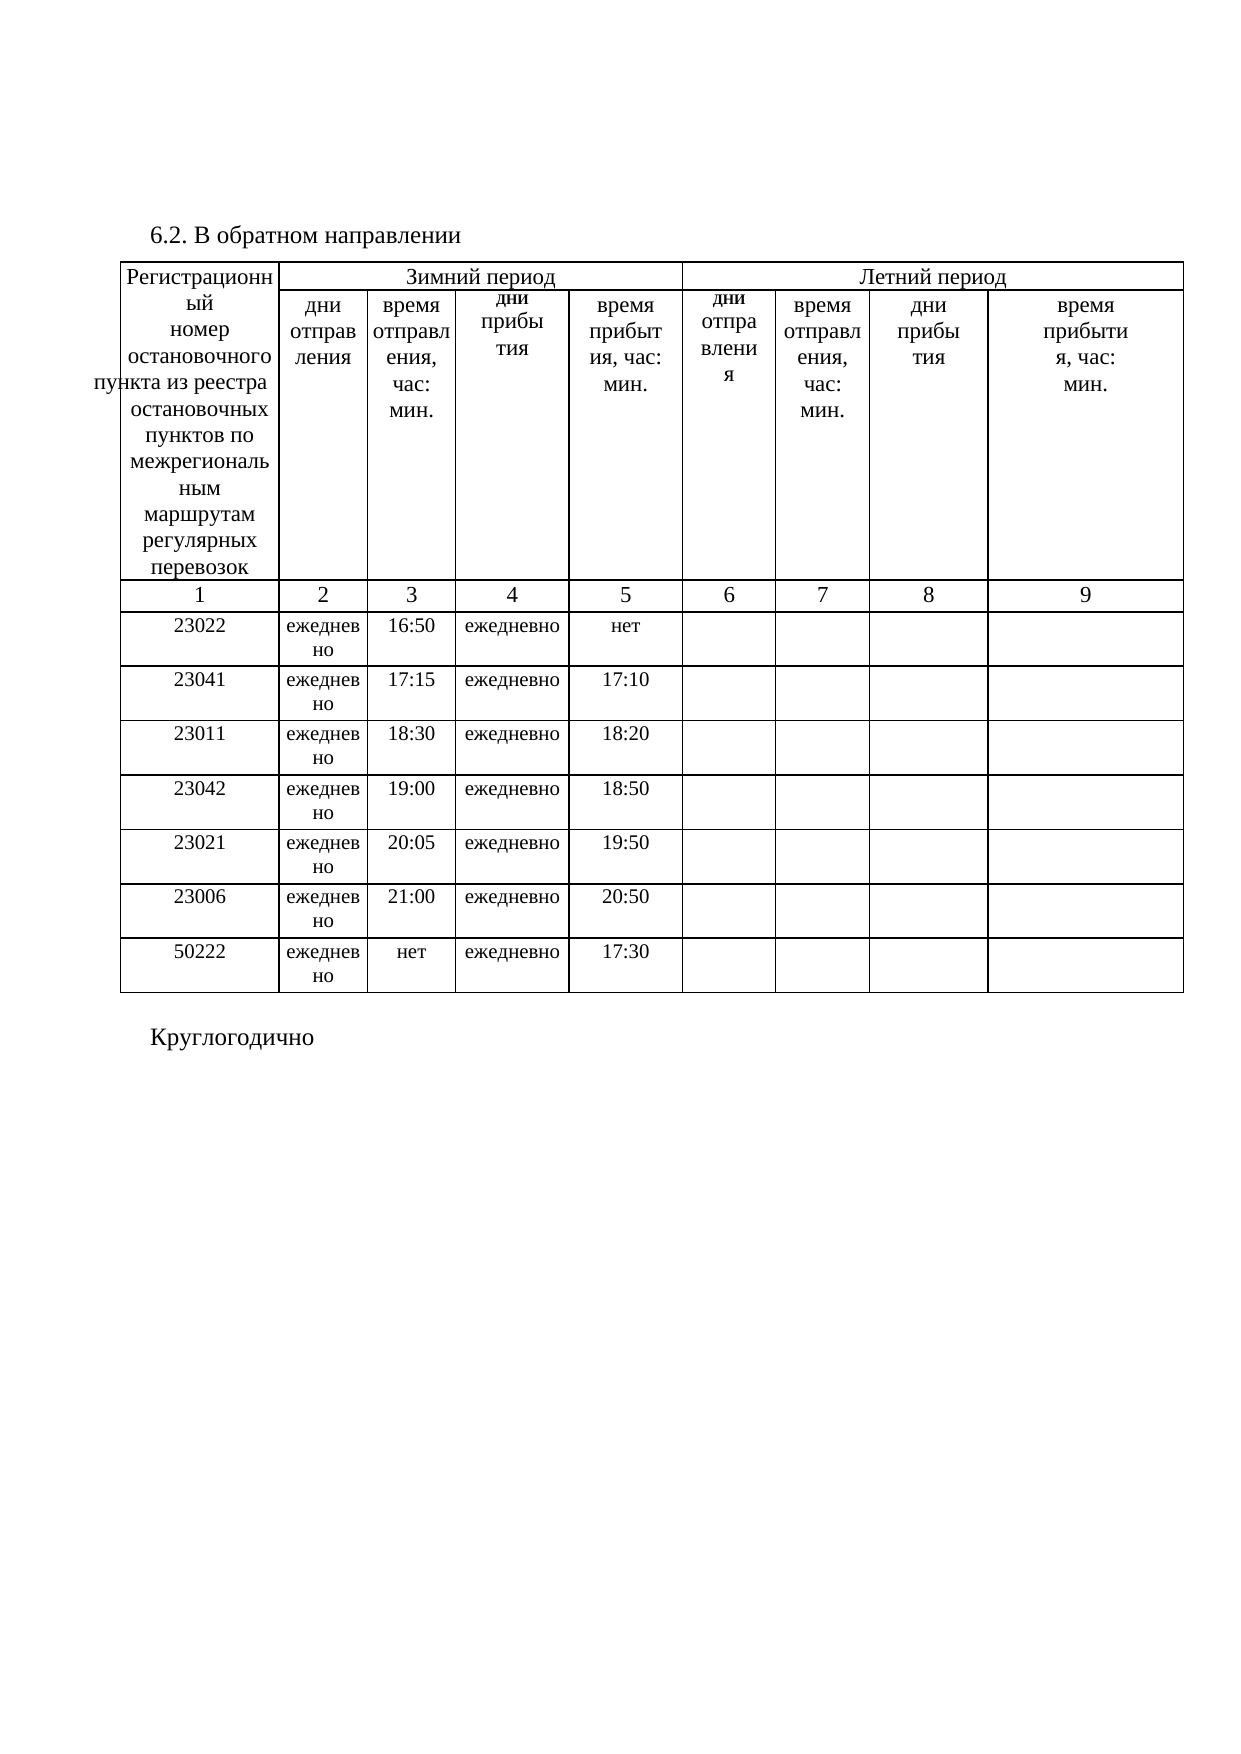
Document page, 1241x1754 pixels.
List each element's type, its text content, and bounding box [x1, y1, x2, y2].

table_cell ежедневно [280, 885, 367, 937]
table_cell ежедневно [456, 830, 568, 883]
table_cell [870, 885, 987, 937]
table_cell [776, 939, 869, 992]
table_cell ежедневно [280, 830, 367, 883]
table_cell 8 [870, 581, 987, 611]
table_cell ежедневно [280, 613, 367, 665]
table_cell 2 [280, 581, 367, 611]
table_cell время прибыти я, час: мин. [989, 291, 1183, 579]
table_cell [776, 885, 869, 937]
table_cell [870, 939, 987, 992]
table_cell ежедневно [280, 721, 367, 774]
table_cell ДНИ отпра влени я [683, 291, 775, 579]
table_cell 7 [776, 581, 869, 611]
table_cell 19:00 [368, 776, 455, 828]
table_cell 23042 [121, 776, 278, 828]
table_cell [870, 613, 987, 665]
table_cell 20:50 [570, 885, 682, 937]
table_cell [989, 885, 1183, 937]
table_cell [683, 885, 775, 937]
table_cell [683, 721, 775, 774]
table_cell [989, 939, 1183, 992]
table_cell ежедневно [280, 939, 367, 992]
table_cell 16:50 [368, 613, 455, 665]
table_cell 50222 [121, 939, 278, 992]
table_cell [989, 830, 1183, 883]
table_cell 20:05 [368, 830, 455, 883]
table_cell 18:50 [570, 776, 682, 828]
table_header Регистрационный номер остановочного пункта из реестра остановочных пунктов по межрегиональным маршрутам регулярных перевозок [121, 263, 278, 579]
table_cell 17:15 [368, 667, 455, 720]
table_cell [870, 830, 987, 883]
table_cell ежедневно [456, 939, 568, 992]
table_cell 23021 [121, 830, 278, 883]
table_cell ежедневно [456, 667, 568, 720]
table_cell время отправл ения, час: мин. [776, 291, 869, 579]
table_cell 6 [683, 581, 775, 611]
table_header Летний период [683, 263, 1183, 289]
table_cell дни прибы тия [870, 291, 987, 579]
table_cell [683, 830, 775, 883]
table_cell [989, 776, 1183, 828]
table_cell нет [368, 939, 455, 992]
table_header Зимний период [280, 263, 682, 289]
table_cell [683, 613, 775, 665]
table_cell [776, 830, 869, 883]
table_cell 19:50 [570, 830, 682, 883]
table_cell [776, 613, 869, 665]
table_cell 17:10 [570, 667, 682, 720]
table_cell 3 [368, 581, 455, 611]
table_cell [683, 667, 775, 720]
table_cell [870, 721, 987, 774]
table_cell ежедневно [456, 721, 568, 774]
table_cell дни отправ ления [280, 291, 367, 579]
table_cell 23041 [121, 667, 278, 720]
table_cell время прибыт ия, час: мин. [570, 291, 682, 579]
table_cell [870, 776, 987, 828]
table_cell [683, 776, 775, 828]
table_cell ежедневно [456, 613, 568, 665]
table_cell ежедневно [280, 776, 367, 828]
table_cell 23022 [121, 613, 278, 665]
table_cell 23011 [121, 721, 278, 774]
table_cell 5 [570, 581, 682, 611]
table_cell [870, 667, 987, 720]
table_cell [776, 667, 869, 720]
table_cell 18:30 [368, 721, 455, 774]
table_cell ежедневно [456, 885, 568, 937]
table_cell [989, 721, 1183, 774]
table_cell [683, 939, 775, 992]
table_cell [989, 613, 1183, 665]
table_cell 4 [456, 581, 568, 611]
text Круглогодично [150, 1022, 1090, 1051]
table_cell 18:20 [570, 721, 682, 774]
text 6.2. В обратном направлении [150, 220, 1090, 249]
table_cell ежедневно [456, 776, 568, 828]
table_cell 17:30 [570, 939, 682, 992]
table_cell 1 [121, 581, 278, 611]
table_cell ежедневно [280, 667, 367, 720]
table_cell нет [570, 613, 682, 665]
table_cell 9 [989, 581, 1183, 611]
table_cell [776, 776, 869, 828]
table_cell 21:00 [368, 885, 455, 937]
table_cell [776, 721, 869, 774]
table_cell [989, 667, 1183, 720]
table_cell 23006 [121, 885, 278, 937]
table_cell время отправл ения, час: мин. [368, 291, 455, 579]
table_cell ДНИ прибы тия [456, 291, 568, 579]
